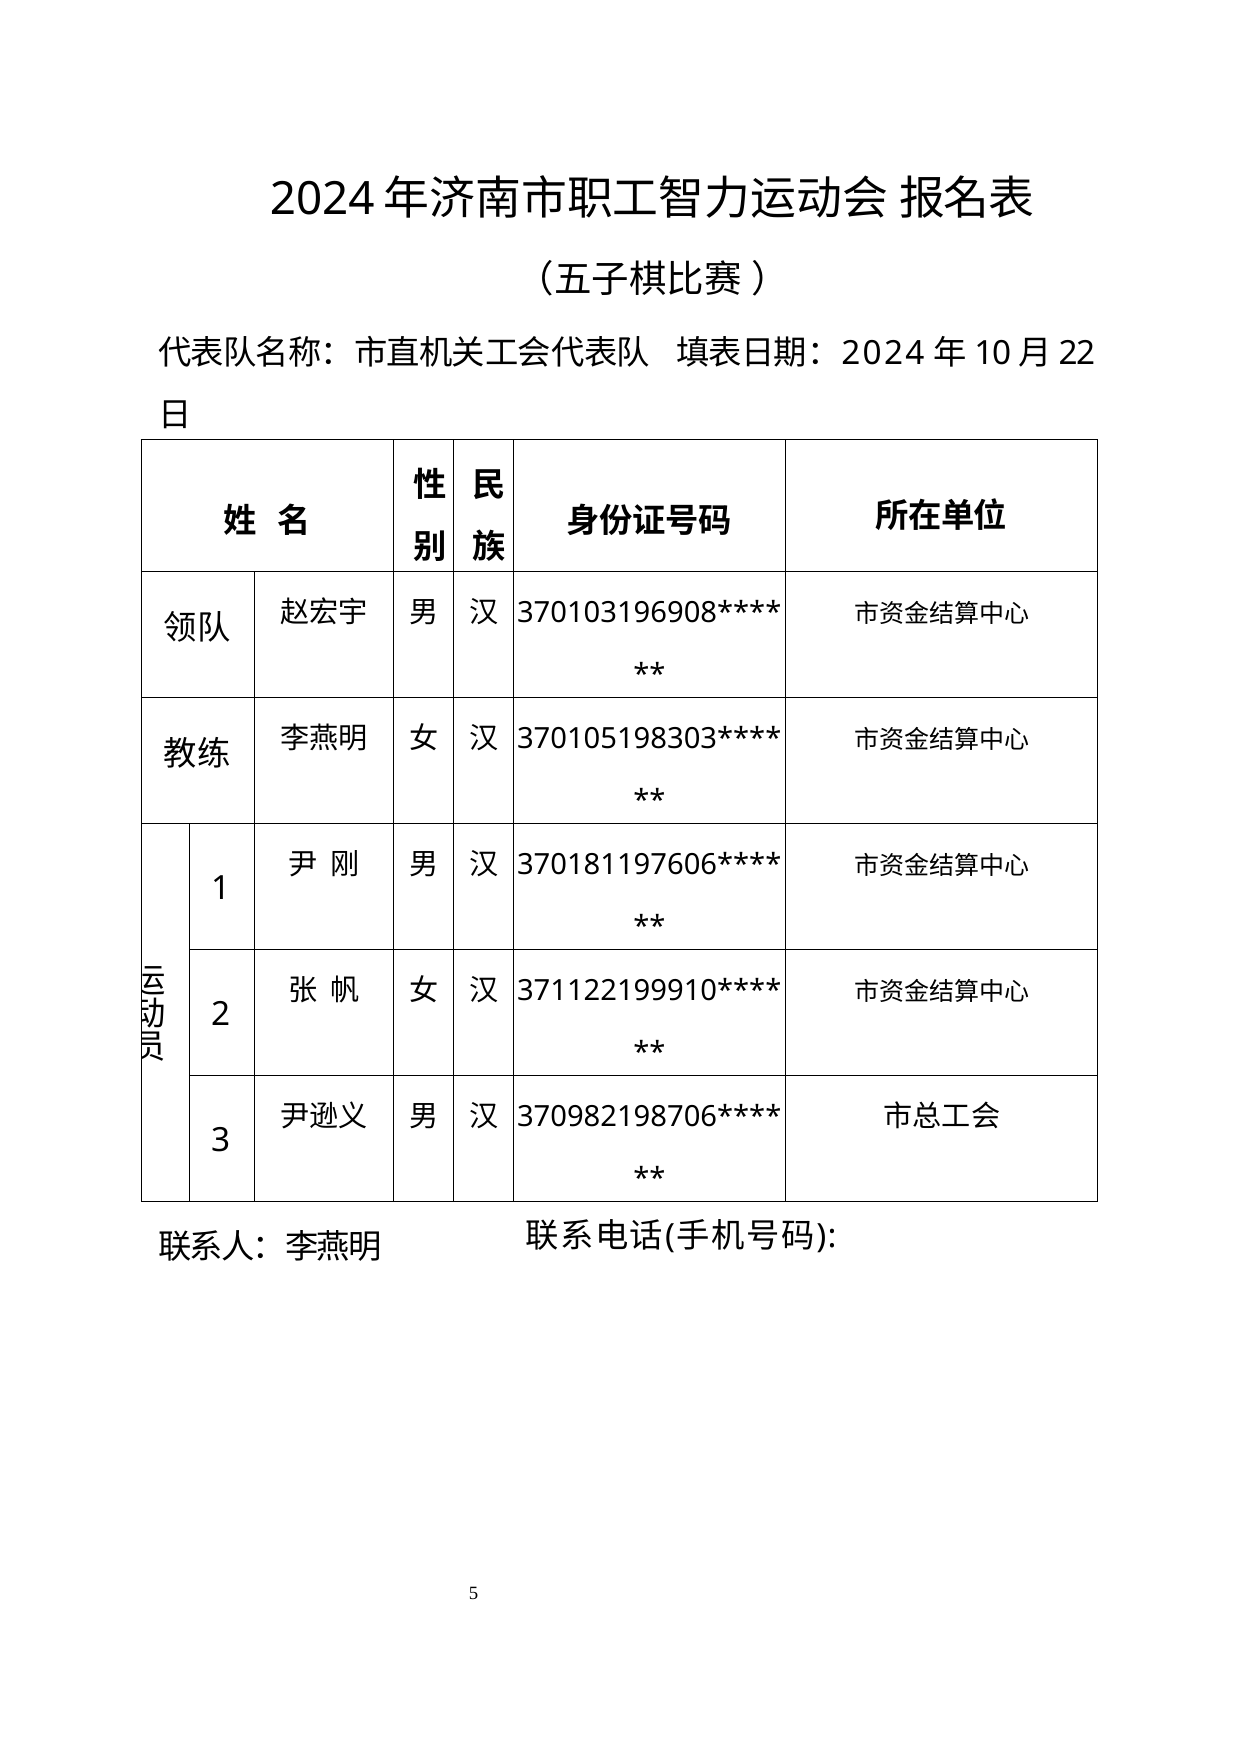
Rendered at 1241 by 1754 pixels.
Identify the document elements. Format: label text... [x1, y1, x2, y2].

table_cell 男 [394, 824, 453, 949]
table_cell 市资金结算中心 [786, 572, 1097, 697]
table_cell 370181197606****** [514, 824, 785, 949]
table_cell 教练 [142, 698, 254, 823]
table_cell 市总工会 [786, 1076, 1097, 1201]
table_cell 370103196908****** [514, 572, 785, 697]
table_header 性 别 [394, 440, 453, 571]
table_cell 女 [394, 698, 453, 823]
table_cell 李燕明 [255, 698, 393, 823]
table_cell 370982198706****** [514, 1076, 785, 1201]
table_cell 汉 [454, 950, 513, 1075]
table_header 民 族 [454, 440, 513, 571]
table_cell 运动员 [142, 824, 189, 1201]
table_cell 市资金结算中心 [786, 824, 1097, 949]
table_cell 尹逊义 [255, 1076, 393, 1201]
text （五子棋比赛 ） [208, 242, 1097, 304]
table_cell 370105198303****** [514, 698, 785, 823]
table_cell 赵宏宇 [255, 572, 393, 697]
table_cell 张 帆 [255, 950, 393, 1075]
table_cell 371122199910****** [514, 950, 785, 1075]
table_cell 汉 [454, 572, 513, 697]
table_header 所在单位 [786, 440, 1097, 571]
table_cell 男 [394, 1076, 453, 1201]
text 代表队名称：市直机关工会代表队 填表日期：2024年10月22日 [158, 314, 1097, 439]
table_cell 市资金结算中心 [786, 950, 1097, 1075]
text 2024年济南市职工智力运动会 报名表 [208, 164, 1097, 227]
table_cell 2 [190, 950, 254, 1075]
table_cell 汉 [454, 824, 513, 949]
table_cell 汉 [454, 698, 513, 823]
table_cell 尹 刚 [255, 824, 393, 949]
table_header 姓 名 [142, 440, 393, 571]
table_cell 男 [394, 572, 453, 697]
table_cell 3 [190, 1076, 254, 1201]
table_cell 市资金结算中心 [786, 698, 1097, 823]
table_cell 领队 [142, 572, 254, 697]
table_cell 女 [394, 950, 453, 1075]
text 联系人：李燕明联系电话(手机号码): [158, 1209, 515, 1271]
table_cell 汉 [454, 1076, 513, 1201]
table_cell 1 [190, 824, 254, 949]
table_header 身份证号码 [514, 440, 785, 571]
